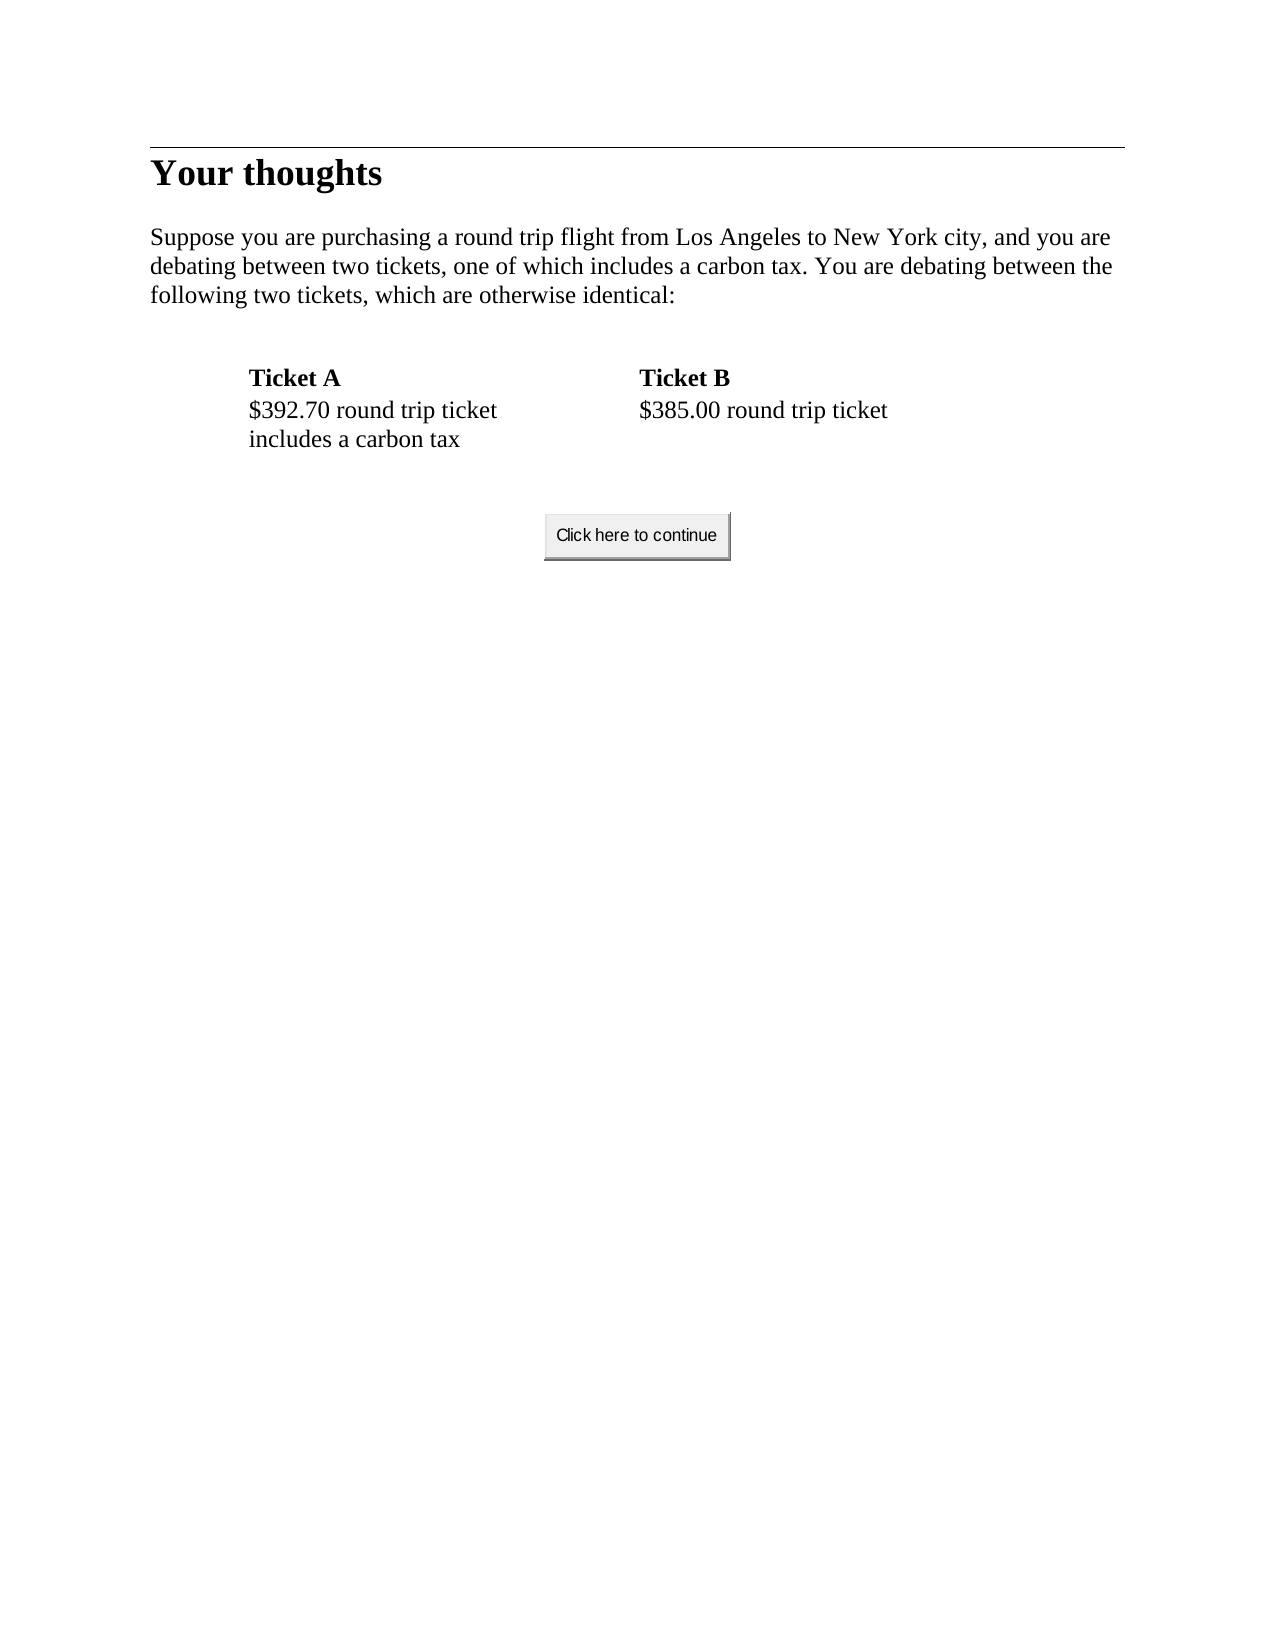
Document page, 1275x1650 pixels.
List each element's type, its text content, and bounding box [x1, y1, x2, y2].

table_header Ticket A [247, 362, 637, 393]
table_header Ticket B [638, 362, 1028, 393]
text Suppose you are purchasing a round trip flight from Los Angeles to New York city, and you are debating between two tickets, one of which includes a carbon tax. You are debating between the following two tickets, which are otherwise identical: [150, 222, 1125, 337]
table_cell $385.00 round trip ticket [638, 394, 1028, 454]
text Your thoughts [150, 150, 1125, 193]
table_cell $392.70 round trip ticket includes a carbon tax [247, 394, 637, 454]
